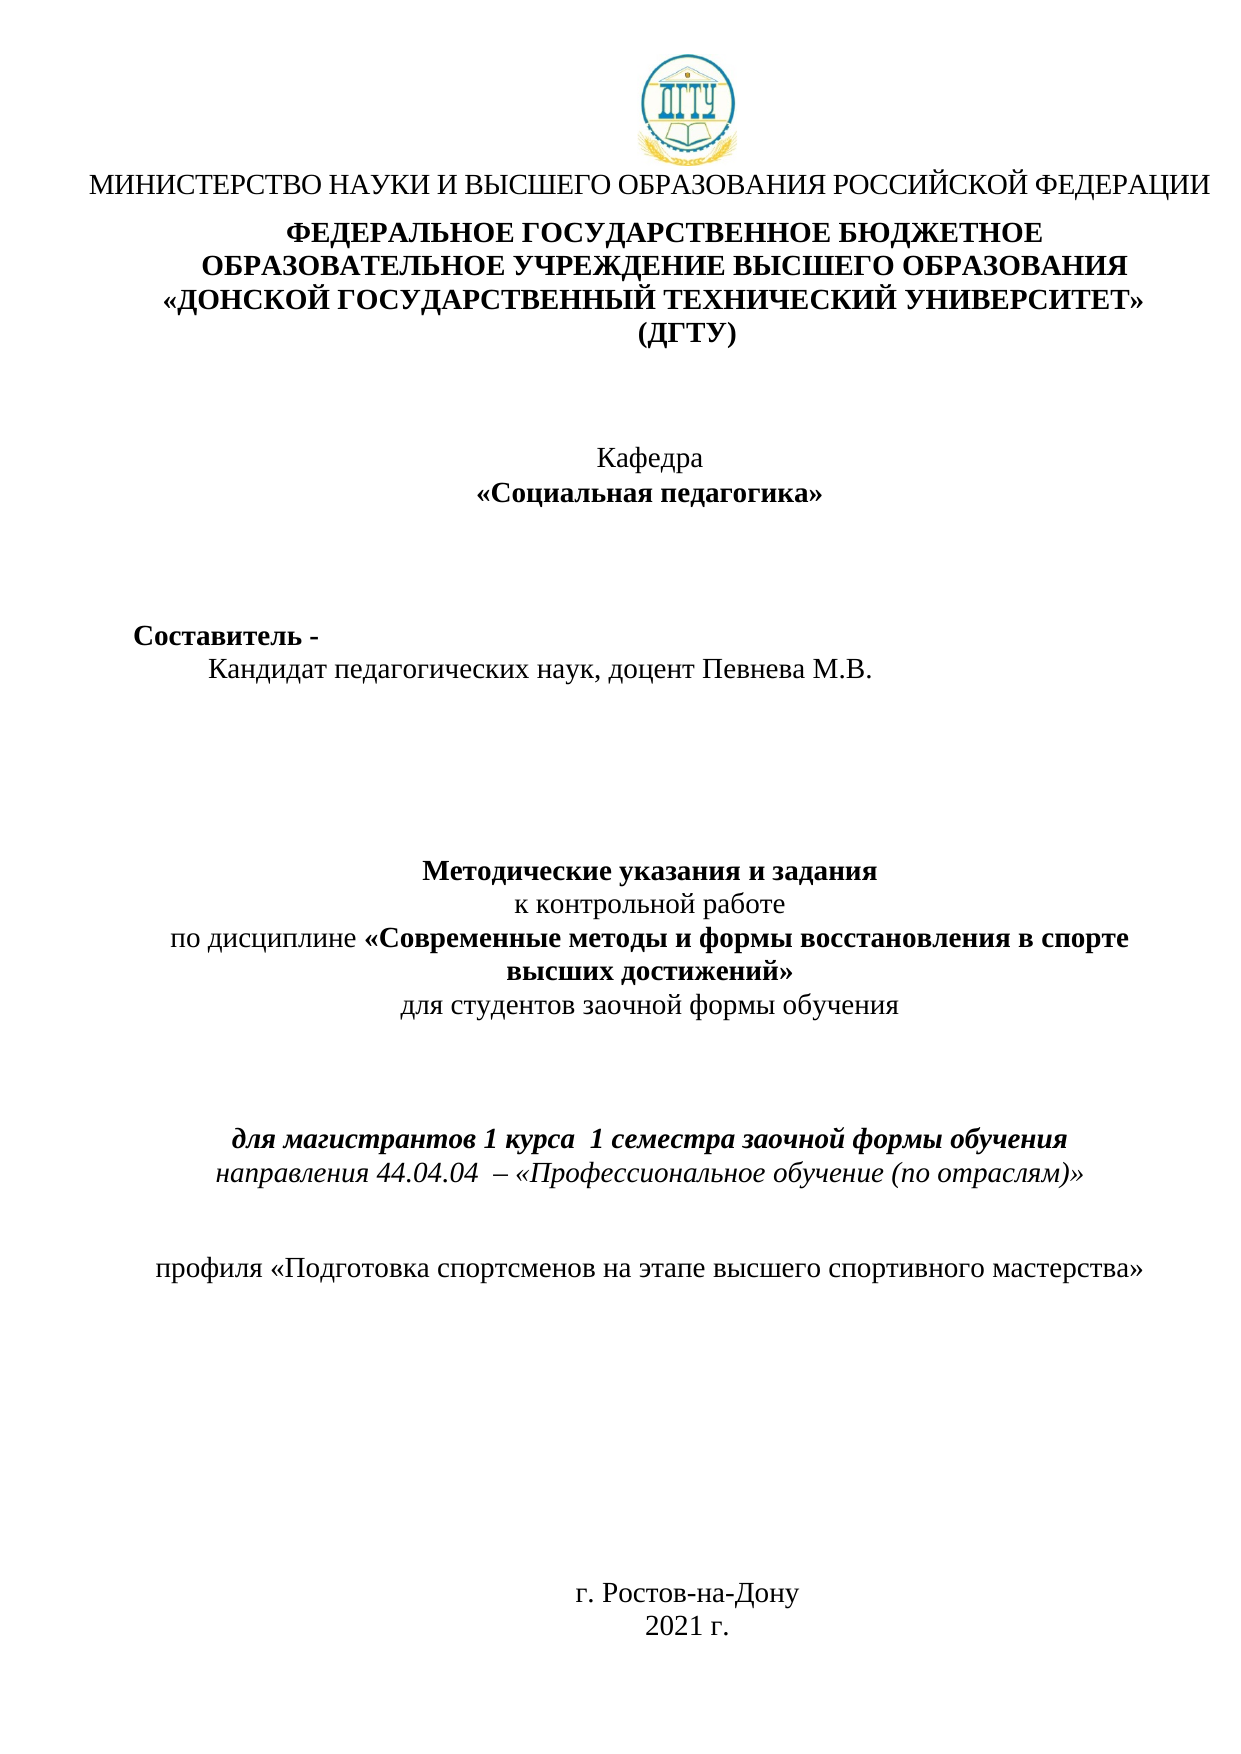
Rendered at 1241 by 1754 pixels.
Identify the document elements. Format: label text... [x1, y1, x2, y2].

text направления 44.04.04 – «Профессиональное обучение (по отраслям)» [133, 1155, 1167, 1188]
text Методические указания и задания [133, 853, 1167, 886]
text Составитель - [133, 618, 1167, 652]
table_header МИНИСТЕРСТВО НАУКИ И ВЫСШЕГО ОБРАЗОВАНИЯ РОССИЙСКОЙ ФЕДЕРАЦИИ ФЕДЕРАЛЬНОЕ ГОСУДАРСТВЕННОЕ БЮДЖЕТНОЕ ОБРАЗОВАТЕЛЬНОЕ УЧРЕЖДЕНИЕ ВЫСШЕГО ОБРАЗОВАНИЯ «ДОНСКОЙ ГОСУДАРСТВЕННЫЙ ТЕХНИЧЕСКИЙ УНИВЕРСИТЕТ» (ДГТУ) [81, 54, 1218, 379]
text по дисциплине «Современные методы и формы восстановления в спорте высших достижений» [133, 920, 1167, 987]
text 2021 г. [133, 1608, 1167, 1642]
text г. Ростов-на-Дону [500, 1575, 1167, 1608]
text к контрольной работе [133, 886, 1167, 920]
picture [637, 54, 738, 166]
text Кандидат педагогических наук, доцент Певнева М.В. [133, 652, 1167, 685]
text профиля «Подготовка спортсменов на этапе высшего спортивного мастерства» [133, 1250, 1167, 1283]
table_cell Кафедра «Социальная педагогика» [81, 379, 1218, 544]
text для студентов заочной формы обучения [133, 987, 1167, 1021]
text для магистрантов 1 курса 1 семестра заочной формы обучения [133, 1121, 1167, 1155]
